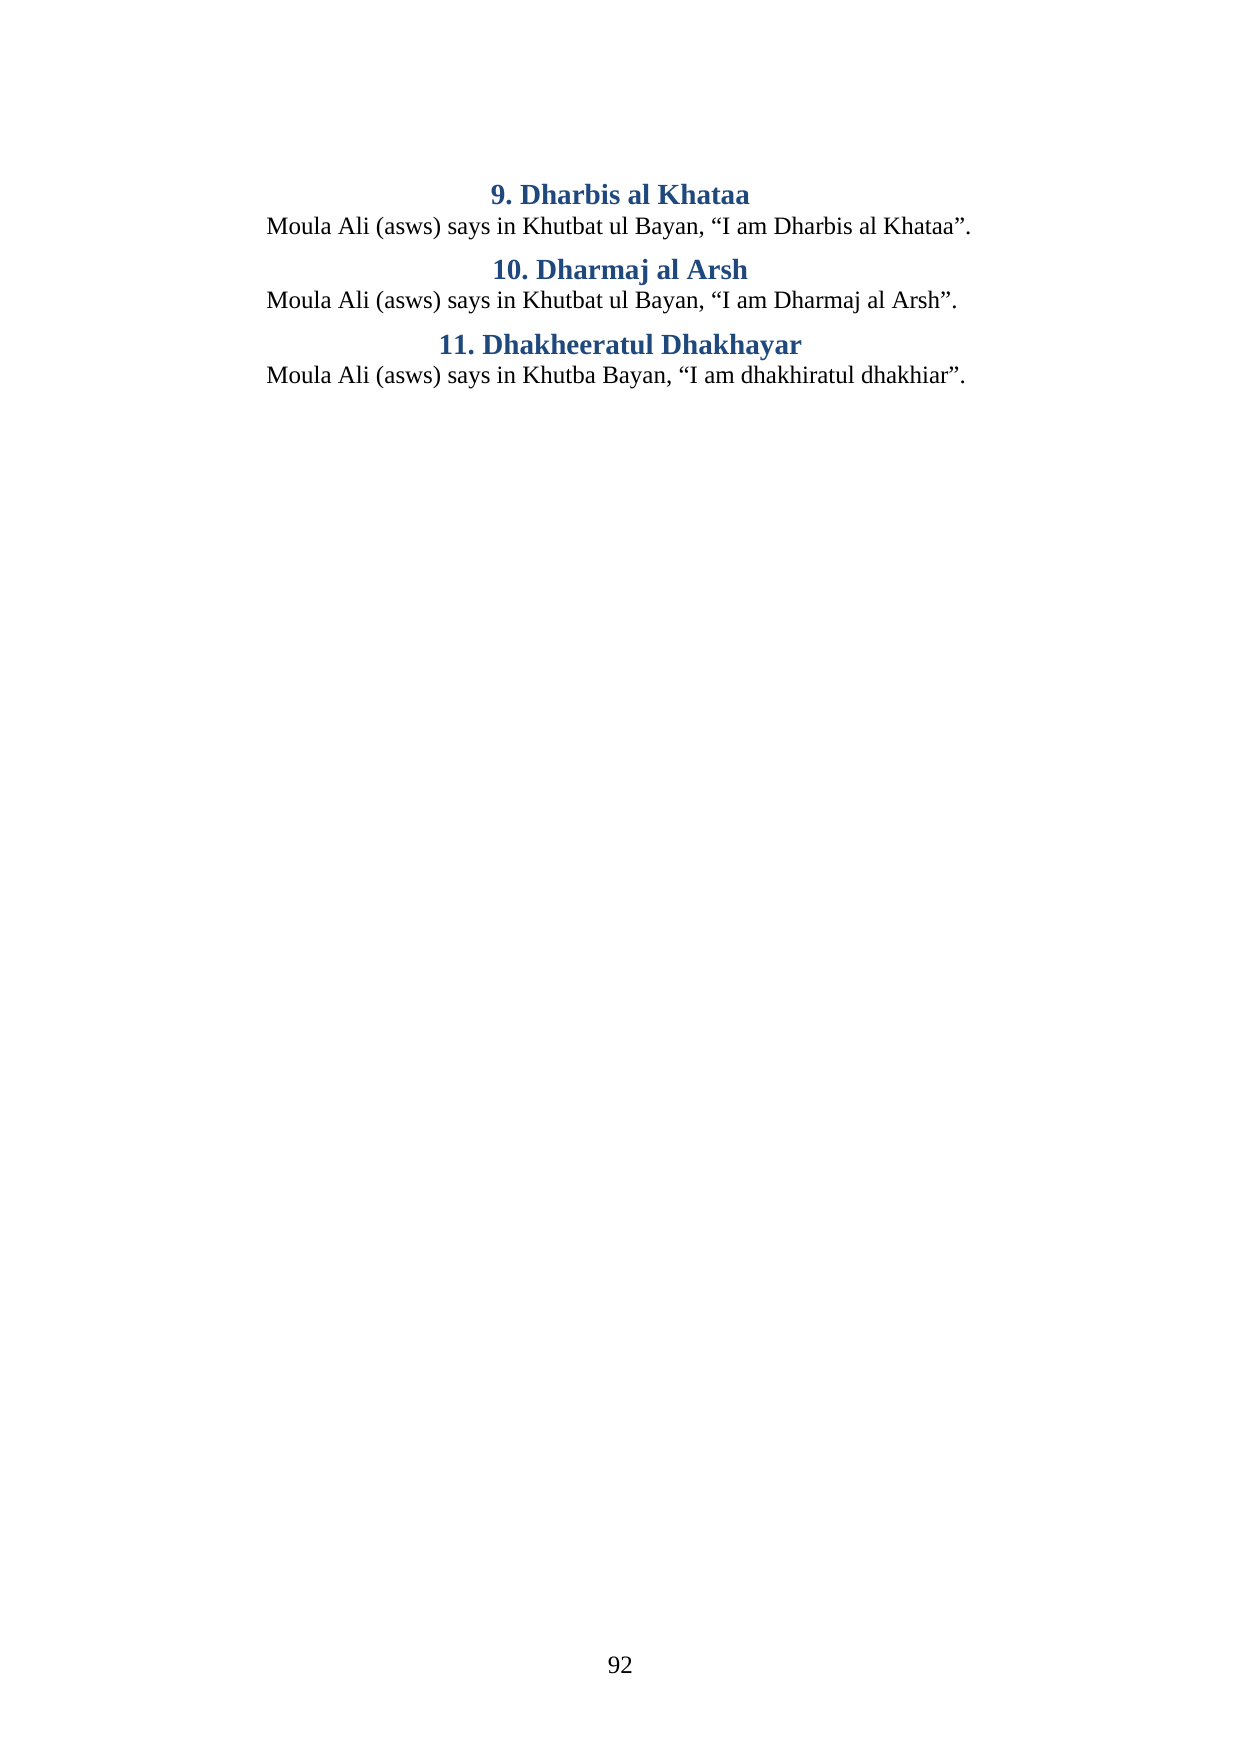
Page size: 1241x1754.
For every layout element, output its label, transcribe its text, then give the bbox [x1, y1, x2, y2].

text Moula Ali (asws) says in Khutbat ul Bayan, “I am Dharbis al Khataa”. [236, 211, 1004, 239]
text Moula Ali (asws) says in Khutba Bayan, “I am dhakhiratul dhakhiar”. [236, 360, 1004, 389]
subtitle 9. Dharbis al Khataa [236, 177, 1004, 211]
text Moula Ali (asws) says in Khutbat ul Bayan, “I am Dharmaj al Arsh”. [236, 286, 1004, 314]
subtitle 10. Dharmaj al Arsh [236, 252, 1004, 286]
subtitle 11. Dhakheeratul Dhakhayar [236, 327, 1004, 360]
